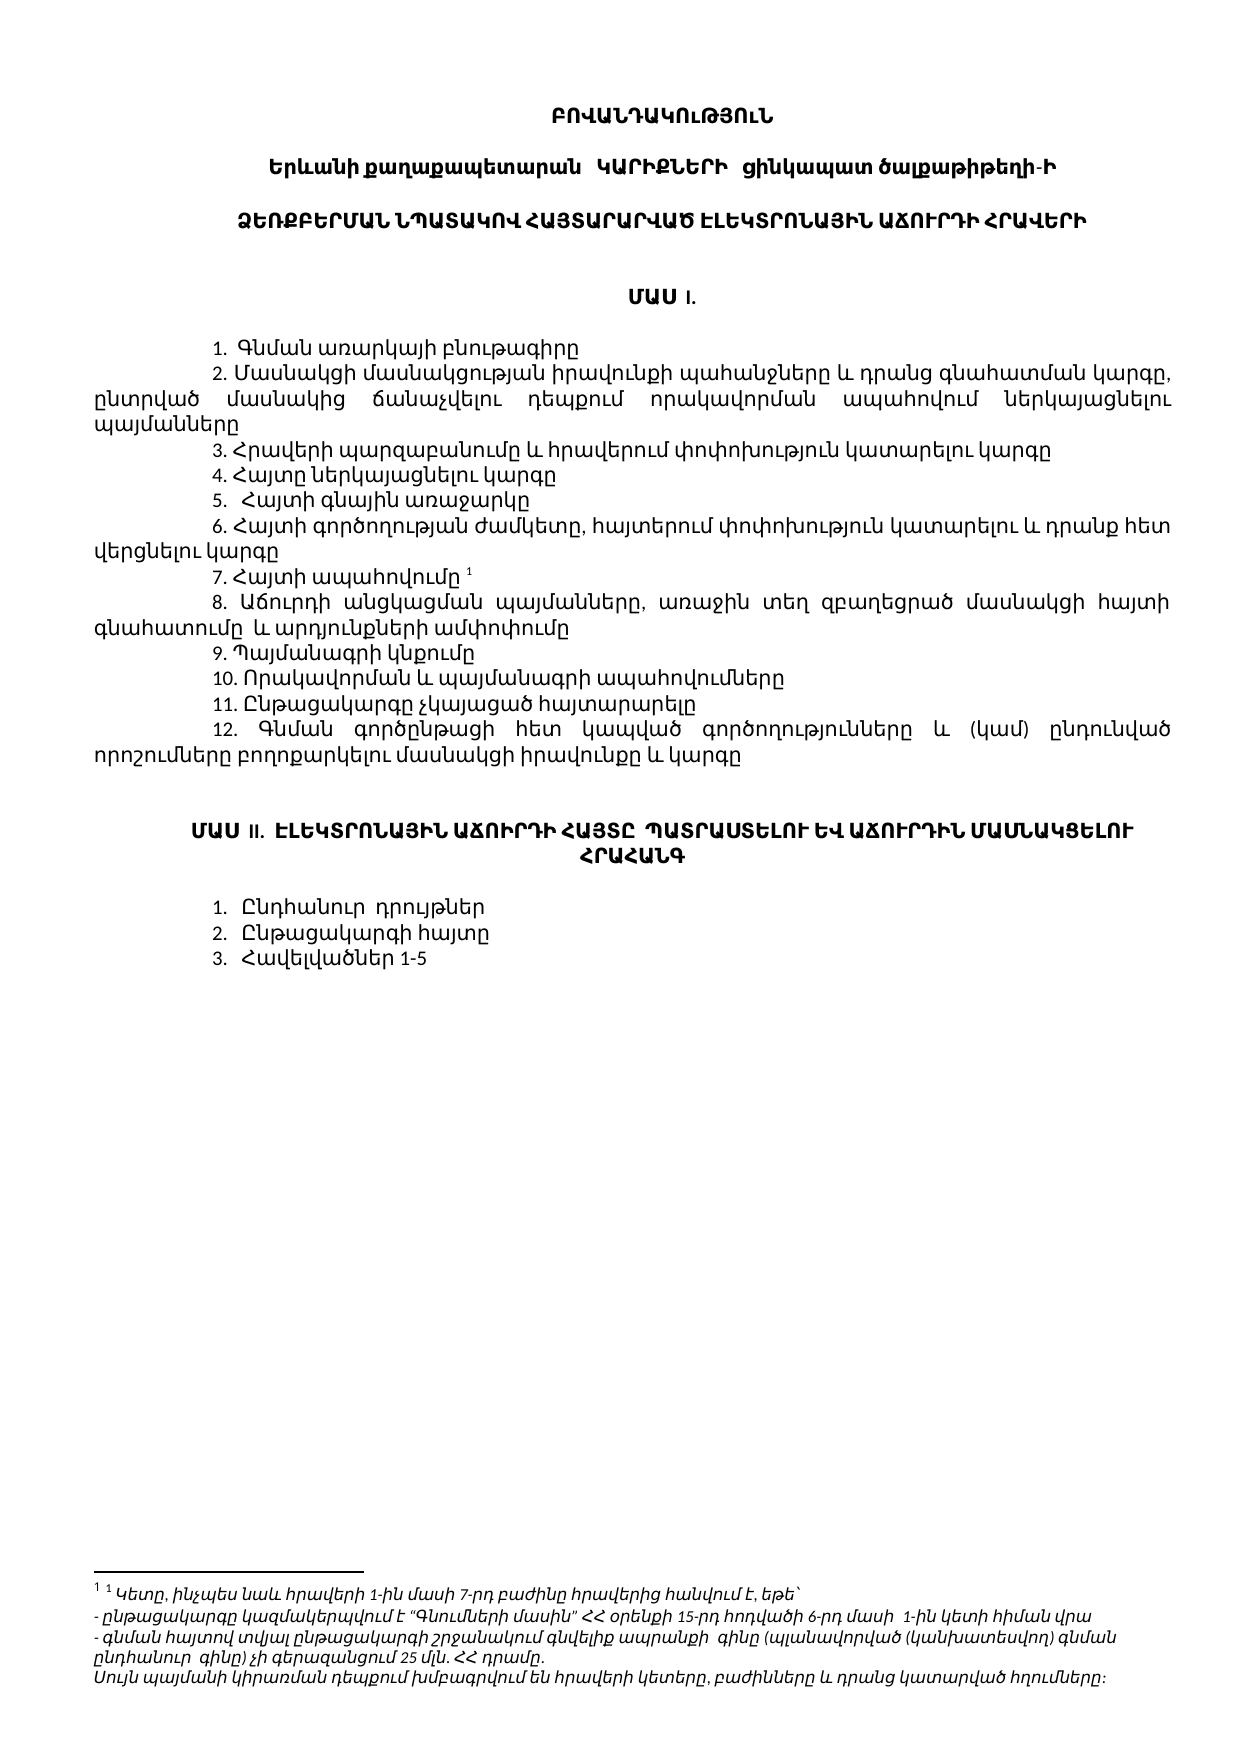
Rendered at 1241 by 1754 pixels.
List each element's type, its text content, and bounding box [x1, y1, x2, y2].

text 9. Պայմանագրի կնքումը [94, 640, 1171, 666]
text 12. Գնման գործընթացի հետ կապված գործողությունները և (կամ) ընդունված որոշումները բողոքարկելու մասնակցի իրավունքը և կարգը [94, 716, 1171, 767]
text 1. Գնման առարկայի բնութագիրը [94, 335, 1171, 361]
text 2. Մասնակցի մասնակցության իրավունքի պահանջները և դրանց գնահատման կարգը, ընտրված մասնակից ճանաչվելու դեպքում որակավորման ապահովում ներկայացնելու պայմանները [94, 361, 1171, 437]
text 2. Ընթացակարգի հայտը [94, 920, 1171, 945]
text 4. Հայտը ներկայացնելու կարգը [94, 462, 1171, 488]
text 10. Որակավորման և պայմանագրի ապահովումները [94, 666, 1171, 691]
text 7. Հայտի ապահովումը 1 [94, 564, 1171, 589]
text 3. Հավելվածներ 1-5 [94, 945, 1171, 971]
text 6. Հայտի գործողության ժամկետը, հայտերում փոփոխություն կատարելու և դրանք հետ վերցնելու կարգը [94, 513, 1171, 564]
text 8. Աճուրդի անցկացման պայմանները, առաջին տեղ զբաղեցրած մասնակցի հայտի գնահատումը և արդյունքների ամփոփումը [94, 589, 1171, 640]
text Երևանի քաղաքապետարան ԿԱՐԻՔՆԵՐԻ ցինկապատ ծալքաթիթեղի-Ի [94, 154, 1171, 179]
text 11. Ընթացակարգը չկայացած հայտարարելը [94, 691, 1171, 716]
text ԲՈՎԱՆԴԱԿՈւԹՅՈւՆ [94, 103, 1171, 128]
text 3. Հրավերի պարզաբանումը և հրավերում փոփոխություն կատարելու կարգը [94, 437, 1171, 462]
text 5. Հայտի գնային առաջարկը [94, 488, 1171, 513]
text ՁԵՌՔԲԵՐՄԱՆ ՆՊԱՏԱԿՈՎ ՀԱՅՏԱՐԱՐՎԱԾ ԷԼԵԿՏՐՈՆԱՅԻՆ ԱՃՈՒՐԴԻ ՀՐԱՎԵՐԻ [94, 208, 1171, 233]
text 1. Ընդհանուր դրույթներ [94, 894, 1171, 920]
text ՄԱՍ II. ԷԼԵԿՏՐՈՆԱՅԻՆ ԱՃՈԻՐԴԻ ՀԱՅՏԸ ՊԱՏՐԱՍՏԵԼՈՒ ԵՎ ԱՃՈՒՐԴԻՆ ՄԱՍՆԱԿՑԵԼՈՒ ՀՐԱՀԱՆԳ [94, 818, 1171, 869]
text ՄԱՍ I. [94, 284, 1171, 310]
